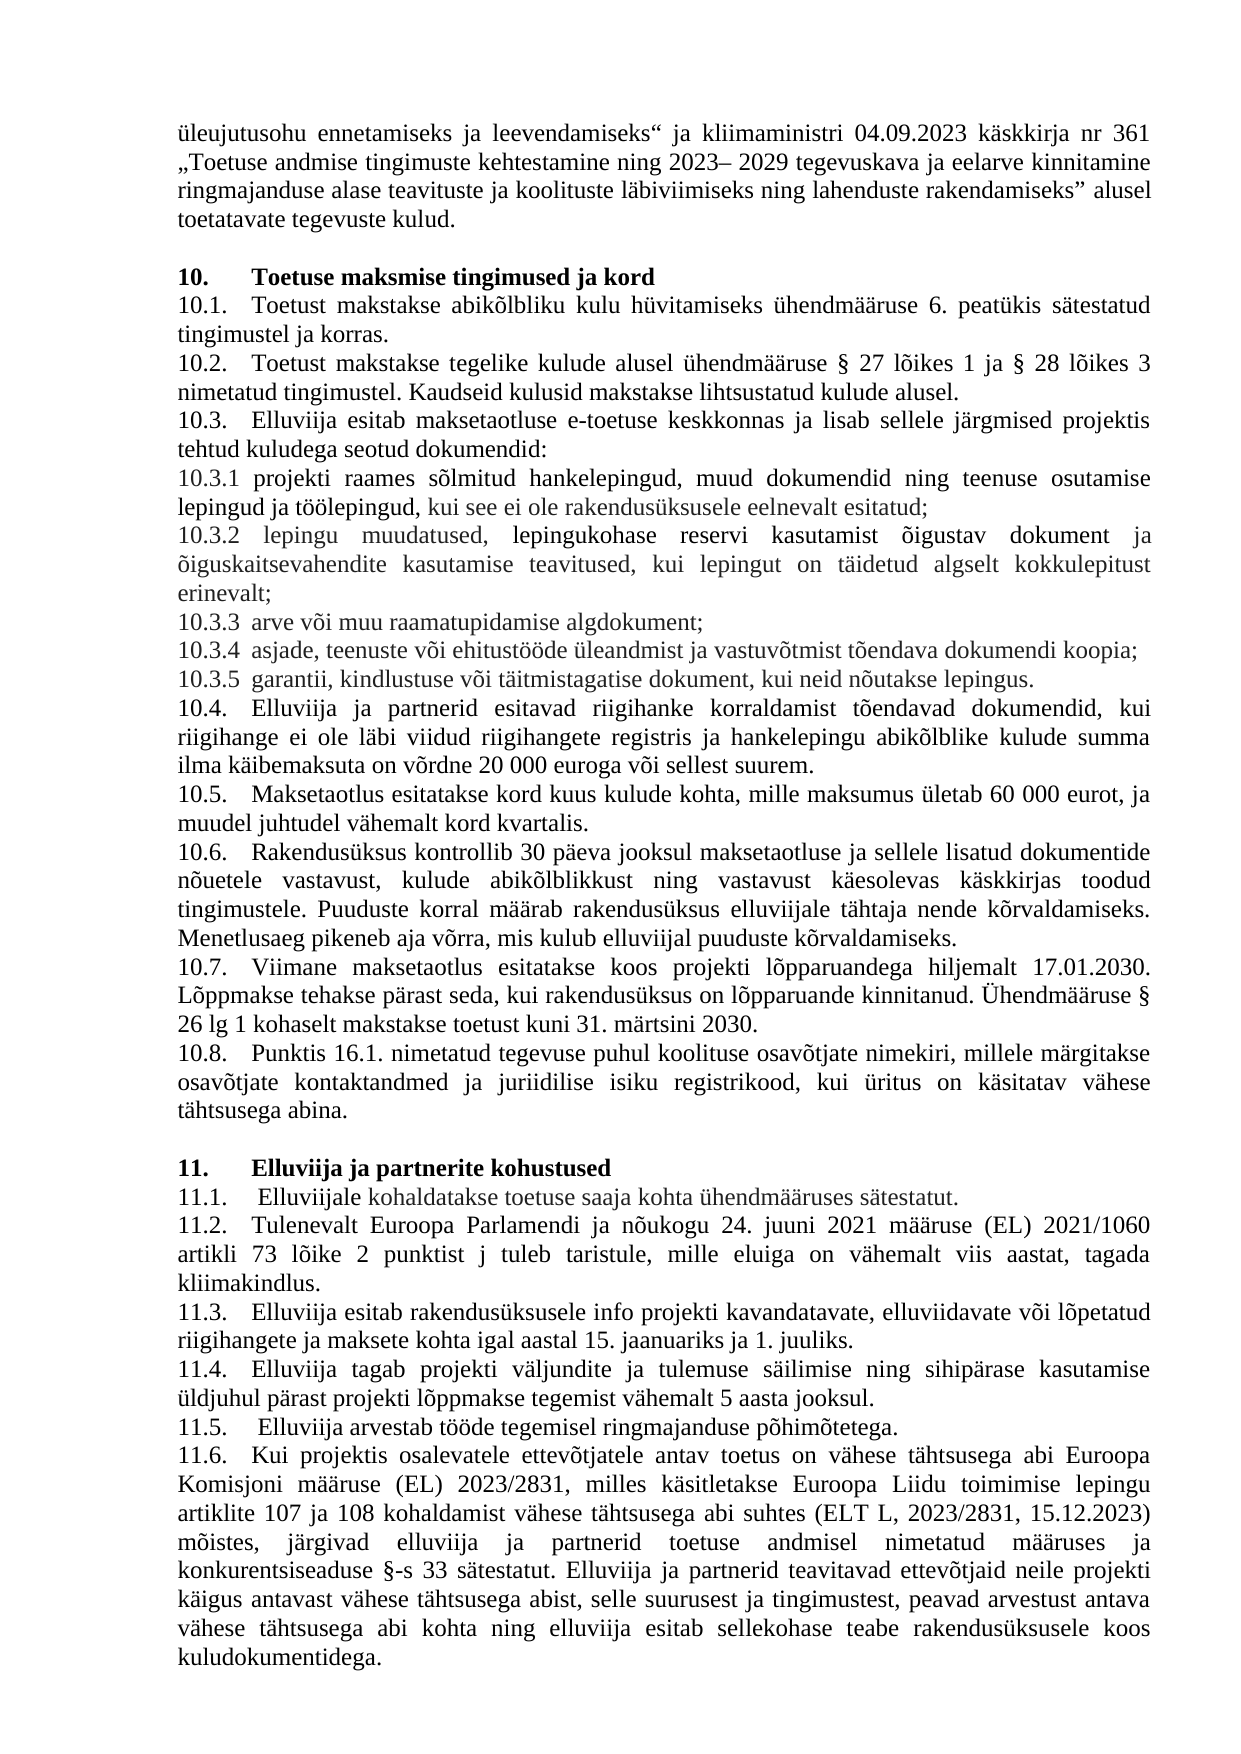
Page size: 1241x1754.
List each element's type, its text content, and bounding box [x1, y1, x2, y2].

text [177, 118, 1152, 233]
text 11.4. Elluviija tagab projekti väljundite ja tulemuse säilimise ning sihipärase kasutamise üldjuhul pärast projekti lõppmakse tegemist vähemalt 5 aasta jooksul. [177, 1354, 1152, 1412]
text 10.3.1 projekti raames sõlmitud hankelepingud, muud dokumendid ning teenuse osutamise lepingud ja töölepingud, kui see ei ole rakendusüksusele eelnevalt esitatud; [177, 463, 1152, 521]
text 11.3. Elluviija esitab rakendusüksusele info projekti kavandatavate, elluviidavate või lõpetatud riigihangete ja maksete kohta igal aastal 15. jaanuariks ja 1. juuliks. [177, 1297, 1152, 1354]
text 10.7. Viimane maksetaotlus esitatakse koos projekti lõpparuandega hiljemalt 17.01.2030. Lõppmakse tehakse pärast seda, kui rakendusüksus on lõpparuande kinnitanud. Ühendmääruse § 26 lg 1 kohaselt makstakse toetust kuni 31. märtsini 2030. [177, 952, 1152, 1038]
text 10.3.4 asjade, teenuste või ehitustööde üleandmist ja vastuvõtmist tõendava dokumendi koopia; [177, 636, 1152, 664]
text 10.4. Elluviija ja partnerid esitavad riigihanke korraldamist tõendavad dokumendid, kui riigihange ei ole läbi viidud riigihangete registris ja hankelepingu abikõlblike kulude summa ilma käibemaksuta on võrdne 20 000 euroga või sellest suurem. [177, 693, 1152, 779]
text 10.2. Toetust makstakse tegelike kulude alusel ühendmääruse § 27 lõikes 1 ja § 28 lõikes 3 nimetatud tingimustel. Kaudseid kulusid makstakse lihtsustatud kulude alusel. [177, 348, 1152, 406]
text 10.3.5 garantii, kindlustuse või täitmistagatise dokument, kui neid nõutakse lepingus. [177, 664, 1152, 693]
text 11.2. Tulenevalt Euroopa Parlamendi ja nõukogu 24. juuni 2021 määruse (EL) 2021/1060 artikli 73 lõike 2 punktist j tuleb taristule, mille eluiga on vähemalt viis aastat, tagada kliimakindlus. [177, 1211, 1152, 1297]
text 10.3.2 lepingu muudatused, lepingukohase reservi kasutamist õigustav dokument ja õiguskaitsevahendite kasutamise teavitused, kui lepingut on täidetud algselt kokkulepitust erinevalt; [177, 521, 1152, 607]
text 11.1. Elluviijale kohaldatakse toetuse saaja kohta ühendmääruses sätestatut. [177, 1182, 1152, 1211]
text 11.6. Kui projektis osalevatele ettevõtjatele antav toetus on vähese tähtsusega abi Euroopa Komisjoni määruse (EL) 2023/2831, milles käsitletakse Euroopa Liidu toimimise lepingu artiklite 107 ja 108 kohaldamist vähese tähtsusega abi suhtes (ELT L, 2023/2831, 15.12.2023) mõistes, järgivad elluviija ja partnerid toetuse andmisel nimetatud määruses ja konkurentsiseaduse §-s 33 sätestatut. Elluviija ja partnerid teavitavad ettevõtjaid neile projekti käigus antavast vähese tähtsusega abist, selle suurusest ja tingimustest, peavad arvestust antava vähese tähtsusega abi kohta ning elluviija esitab sellekohase teabe rakendusüksusele koos kuludokumentidega. [177, 1441, 1152, 1671]
text 10.5. Maksetaotlus esitatakse kord kuus kulude kohta, mille maksumus ületab 60 000 eurot, ja muudel juhtudel vähemalt kord kvartalis. [177, 779, 1152, 837]
text 10.6. Rakendusüksus kontrollib 30 päeva jooksul maksetaotluse ja sellele lisatud dokumentide nõuetele vastavust, kulude abikõlblikkust ning vastavust käesolevas käskkirjas toodud tingimustele. Puuduste korral määrab rakendusüksus elluviijale tähtaja nende kõrvaldamiseks. Menetlusaeg pikeneb aja võrra, mis kulub elluviijal puuduste kõrvaldamiseks. [177, 837, 1152, 952]
text 10.3.3 arve või muu raamatupidamise algdokument; [177, 607, 1152, 636]
text 10.3. Elluviija esitab maksetaotluse e-toetuse keskkonnas ja lisab sellele järgmised projektis tehtud kuludega seotud dokumendid: [177, 406, 1152, 463]
text 11.5. Elluviija arvestab tööde tegemisel ringmajanduse põhimõtetega. [177, 1412, 1152, 1441]
text 11. Elluviija ja partnerite kohustused [177, 1153, 1152, 1182]
text 10.8. Punktis 16.1. nimetatud tegevuse puhul koolituse osavõtjate nimekiri, millele märgitakse osavõtjate kontaktandmed ja juriidilise isiku registrikood, kui üritus on käsitatav vähese tähtsusega abina. [177, 1038, 1152, 1124]
text 10. Toetuse maksmise tingimused ja kord [177, 262, 1152, 291]
text 10.1. Toetust makstakse abikõlbliku kulu hüvitamiseks ühendmääruse 6. peatükis sätestatud tingimustel ja korras. [177, 291, 1152, 348]
